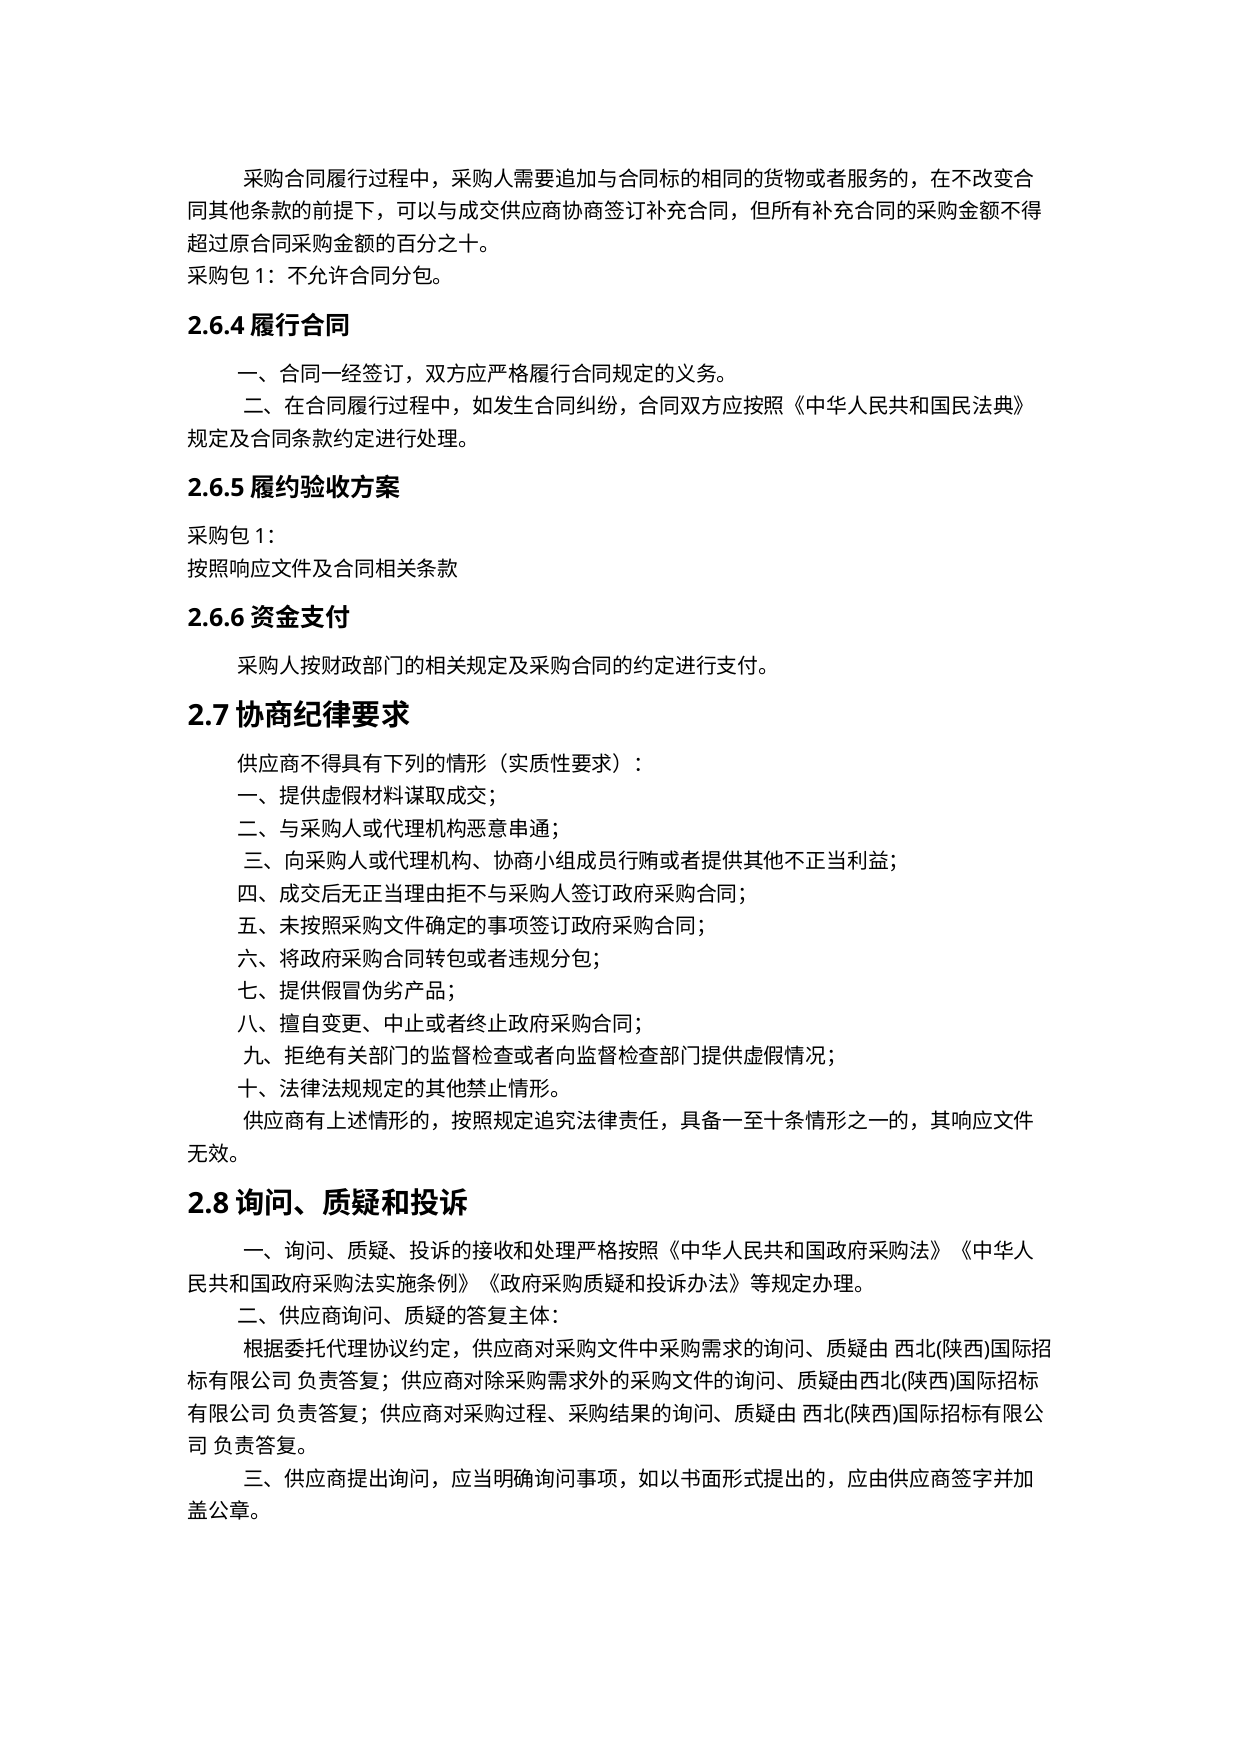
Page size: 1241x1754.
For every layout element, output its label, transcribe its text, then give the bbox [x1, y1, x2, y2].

text 三、供应商提出询问，应当明确询问事项，如以书面形式提出的，应由供应商签字并加盖公章。 [187, 1462, 1053, 1527]
text 三、向采购人或代理机构、协商小组成员行贿或者提供其他不正当利益； [187, 844, 1053, 877]
text 2.6.4履行合同 [187, 292, 1053, 357]
text 四、成交后无正当理由拒不与采购人签订政府采购合同； [187, 877, 1053, 909]
text 2.8询问、质疑和投诉 [187, 1169, 1053, 1234]
text 采购人按财政部门的相关规定及采购合同的约定进行支付。 [187, 649, 1053, 682]
text 七、提供假冒伪劣产品； [187, 974, 1053, 1007]
text 一、合同一经签订，双方应严格履行合同规定的义务。 [187, 357, 1053, 389]
text 采购包1：不允许合同分包。 [187, 259, 1053, 292]
text 二、在合同履行过程中，如发生合同纠纷，合同双方应按照《中华人民共和国民法典》规定及合同条款约定进行处理。 [187, 389, 1053, 454]
text 九、拒绝有关部门的监督检查或者向监督检查部门提供虚假情况； [187, 1039, 1053, 1072]
text 一、询问、质疑、投诉的接收和处理严格按照《中华人民共和国政府采购法》《中华人民共和国政府采购法实施条例》《政府采购质疑和投诉办法》等规定办理。 [187, 1234, 1053, 1299]
text 2.6.6资金支付 [187, 584, 1053, 649]
text 根据委托代理协议约定，供应商对采购文件中采购需求的询问、质疑由 西北(陕西)国际招标有限公司 负责答复；供应商对除采购需求外的采购文件的询问、质疑由西北(陕西)国际招标有限公司 负责答复；供应商对采购过程、采购结果的询问、质疑由 西北(陕西)国际招标有限公司 负责答复。 [187, 1332, 1053, 1462]
text 2.7协商纪律要求 [187, 682, 1053, 747]
text 按照响应文件及合同相关条款 [187, 552, 1053, 584]
text 采购包1： [187, 519, 1053, 552]
text 供应商有上述情形的，按照规定追究法律责任，具备一至十条情形之一的，其响应文件无效。 [187, 1104, 1053, 1169]
text 十、法律法规规定的其他禁止情形。 [187, 1072, 1053, 1104]
text 二、与采购人或代理机构恶意串通； [187, 812, 1053, 844]
text 采购合同履行过程中，采购人需要追加与合同标的相同的货物或者服务的，在不改变合同其他条款的前提下，可以与成交供应商协商签订补充合同，但所有补充合同的采购金额不得超过原合同采购金额的百分之十。 [187, 162, 1053, 259]
text 六、将政府采购合同转包或者违规分包； [187, 942, 1053, 974]
text 供应商不得具有下列的情形（实质性要求）： [187, 747, 1053, 779]
text 一、提供虚假材料谋取成交； [187, 779, 1053, 812]
text 八、擅自变更、中止或者终止政府采购合同； [187, 1007, 1053, 1039]
text 二、供应商询问、质疑的答复主体： [187, 1299, 1053, 1332]
text 五、未按照采购文件确定的事项签订政府采购合同； [187, 909, 1053, 942]
text 2.6.5履约验收方案 [187, 454, 1053, 519]
